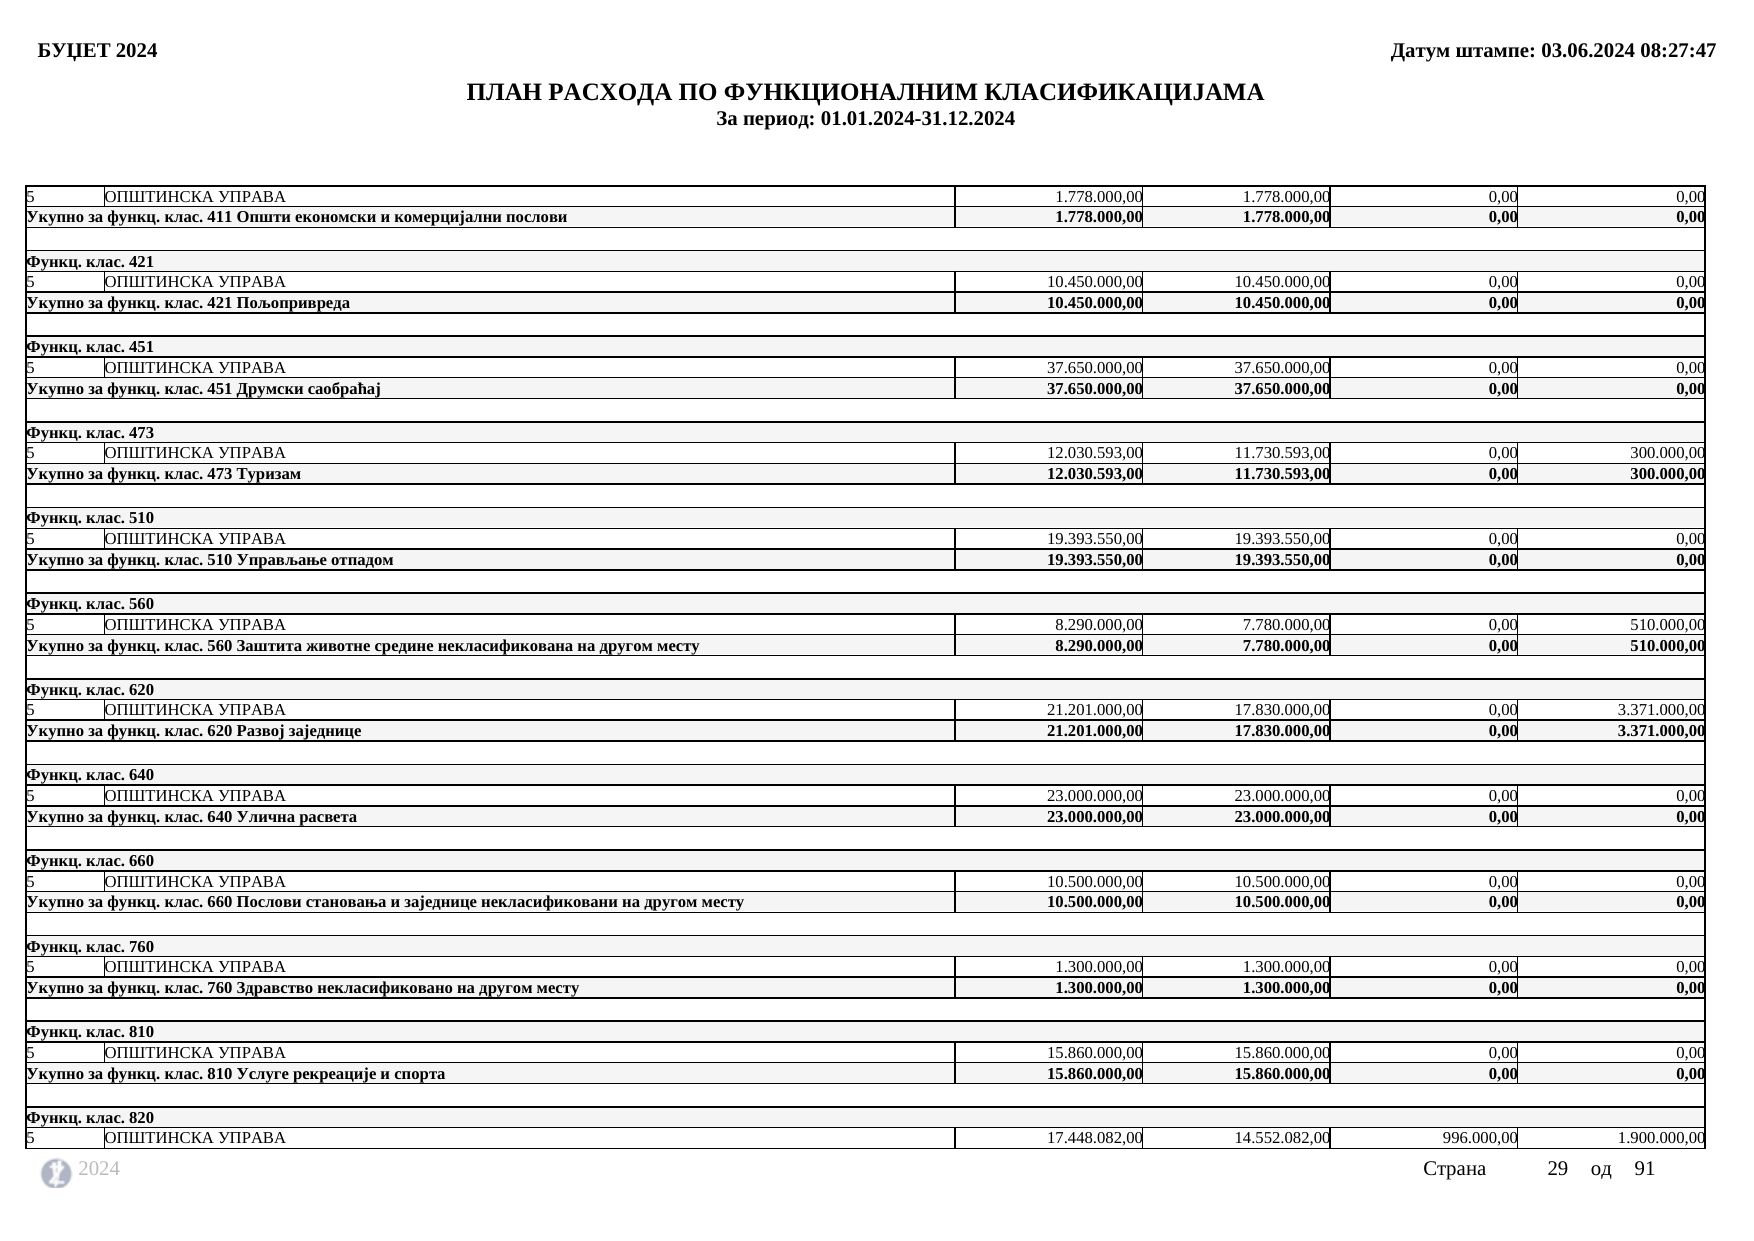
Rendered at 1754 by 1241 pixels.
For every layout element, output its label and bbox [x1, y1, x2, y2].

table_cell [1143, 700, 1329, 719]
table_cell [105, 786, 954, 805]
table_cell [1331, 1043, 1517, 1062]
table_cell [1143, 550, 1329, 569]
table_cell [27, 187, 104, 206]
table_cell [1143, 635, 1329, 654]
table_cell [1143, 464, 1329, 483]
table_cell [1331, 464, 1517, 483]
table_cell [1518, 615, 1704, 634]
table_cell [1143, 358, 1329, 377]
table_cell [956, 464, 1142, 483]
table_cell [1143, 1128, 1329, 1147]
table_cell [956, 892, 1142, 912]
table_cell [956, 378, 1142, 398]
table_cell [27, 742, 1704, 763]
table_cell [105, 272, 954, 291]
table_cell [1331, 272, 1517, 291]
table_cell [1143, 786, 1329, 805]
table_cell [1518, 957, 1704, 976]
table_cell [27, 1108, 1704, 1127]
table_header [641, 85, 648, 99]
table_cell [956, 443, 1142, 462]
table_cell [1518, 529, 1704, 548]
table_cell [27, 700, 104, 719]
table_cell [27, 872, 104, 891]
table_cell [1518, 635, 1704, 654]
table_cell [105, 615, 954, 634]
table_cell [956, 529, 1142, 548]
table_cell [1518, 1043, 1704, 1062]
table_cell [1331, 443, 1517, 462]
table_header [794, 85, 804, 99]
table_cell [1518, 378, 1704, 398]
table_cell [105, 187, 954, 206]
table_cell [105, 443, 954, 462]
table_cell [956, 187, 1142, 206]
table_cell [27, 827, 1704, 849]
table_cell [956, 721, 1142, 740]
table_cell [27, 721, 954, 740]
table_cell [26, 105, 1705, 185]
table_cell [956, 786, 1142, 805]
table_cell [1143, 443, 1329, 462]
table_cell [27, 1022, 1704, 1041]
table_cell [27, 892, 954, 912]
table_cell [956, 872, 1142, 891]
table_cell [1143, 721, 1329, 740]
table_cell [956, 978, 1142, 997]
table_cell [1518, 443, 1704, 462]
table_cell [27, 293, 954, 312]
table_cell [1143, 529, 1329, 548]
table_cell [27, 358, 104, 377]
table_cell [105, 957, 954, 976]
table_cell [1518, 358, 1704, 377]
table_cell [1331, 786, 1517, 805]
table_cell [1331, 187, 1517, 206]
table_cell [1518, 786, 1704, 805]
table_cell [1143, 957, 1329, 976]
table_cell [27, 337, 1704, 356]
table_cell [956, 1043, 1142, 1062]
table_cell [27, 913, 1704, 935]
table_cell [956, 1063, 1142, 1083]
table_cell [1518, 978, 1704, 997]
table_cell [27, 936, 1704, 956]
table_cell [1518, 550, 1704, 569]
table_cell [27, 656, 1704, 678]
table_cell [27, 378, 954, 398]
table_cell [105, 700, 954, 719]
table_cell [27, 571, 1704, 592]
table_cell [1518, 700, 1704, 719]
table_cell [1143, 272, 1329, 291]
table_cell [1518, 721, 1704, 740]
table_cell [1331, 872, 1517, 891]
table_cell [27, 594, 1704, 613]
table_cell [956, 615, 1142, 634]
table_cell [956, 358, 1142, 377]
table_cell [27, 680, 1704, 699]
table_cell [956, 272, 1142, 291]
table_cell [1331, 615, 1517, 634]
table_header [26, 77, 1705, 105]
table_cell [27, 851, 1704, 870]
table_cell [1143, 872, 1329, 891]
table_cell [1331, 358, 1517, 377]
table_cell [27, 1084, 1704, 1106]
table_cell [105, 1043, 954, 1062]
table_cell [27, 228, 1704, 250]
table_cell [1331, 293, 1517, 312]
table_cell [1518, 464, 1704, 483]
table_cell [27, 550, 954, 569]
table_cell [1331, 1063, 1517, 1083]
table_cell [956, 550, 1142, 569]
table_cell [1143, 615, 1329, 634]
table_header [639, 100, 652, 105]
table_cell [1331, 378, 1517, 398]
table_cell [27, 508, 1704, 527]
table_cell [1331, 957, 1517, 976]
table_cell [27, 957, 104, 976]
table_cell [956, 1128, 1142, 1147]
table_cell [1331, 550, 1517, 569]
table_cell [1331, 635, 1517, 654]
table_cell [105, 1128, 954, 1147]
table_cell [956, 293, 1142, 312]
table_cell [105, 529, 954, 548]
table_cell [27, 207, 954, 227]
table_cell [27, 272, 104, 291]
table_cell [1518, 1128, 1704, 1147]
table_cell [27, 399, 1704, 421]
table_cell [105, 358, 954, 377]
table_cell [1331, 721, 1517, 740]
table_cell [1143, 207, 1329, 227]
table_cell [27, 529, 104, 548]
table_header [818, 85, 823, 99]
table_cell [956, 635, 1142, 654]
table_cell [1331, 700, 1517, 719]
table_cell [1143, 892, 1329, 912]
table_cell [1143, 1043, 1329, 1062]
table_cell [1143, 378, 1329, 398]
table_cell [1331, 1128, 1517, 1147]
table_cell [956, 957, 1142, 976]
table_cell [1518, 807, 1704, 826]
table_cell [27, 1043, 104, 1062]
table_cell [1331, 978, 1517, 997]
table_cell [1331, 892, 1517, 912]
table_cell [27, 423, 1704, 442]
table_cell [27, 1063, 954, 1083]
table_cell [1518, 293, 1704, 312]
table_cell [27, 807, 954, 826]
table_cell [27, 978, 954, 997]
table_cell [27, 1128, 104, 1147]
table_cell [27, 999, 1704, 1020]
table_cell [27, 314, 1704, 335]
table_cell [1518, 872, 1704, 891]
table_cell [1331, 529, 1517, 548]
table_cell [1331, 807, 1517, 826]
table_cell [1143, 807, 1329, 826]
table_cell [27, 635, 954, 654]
picture [37, 1155, 75, 1188]
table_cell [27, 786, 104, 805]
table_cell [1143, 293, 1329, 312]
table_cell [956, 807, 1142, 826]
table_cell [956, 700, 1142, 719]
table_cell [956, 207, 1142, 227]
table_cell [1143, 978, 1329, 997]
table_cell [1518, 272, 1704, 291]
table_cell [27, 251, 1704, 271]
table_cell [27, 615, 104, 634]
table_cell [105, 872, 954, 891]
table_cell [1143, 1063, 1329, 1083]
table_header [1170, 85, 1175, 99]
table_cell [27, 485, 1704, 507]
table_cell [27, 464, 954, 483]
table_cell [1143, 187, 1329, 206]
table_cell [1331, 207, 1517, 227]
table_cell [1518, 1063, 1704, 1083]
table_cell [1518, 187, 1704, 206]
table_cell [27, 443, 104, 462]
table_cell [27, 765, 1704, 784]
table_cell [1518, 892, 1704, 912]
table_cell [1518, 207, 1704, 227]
